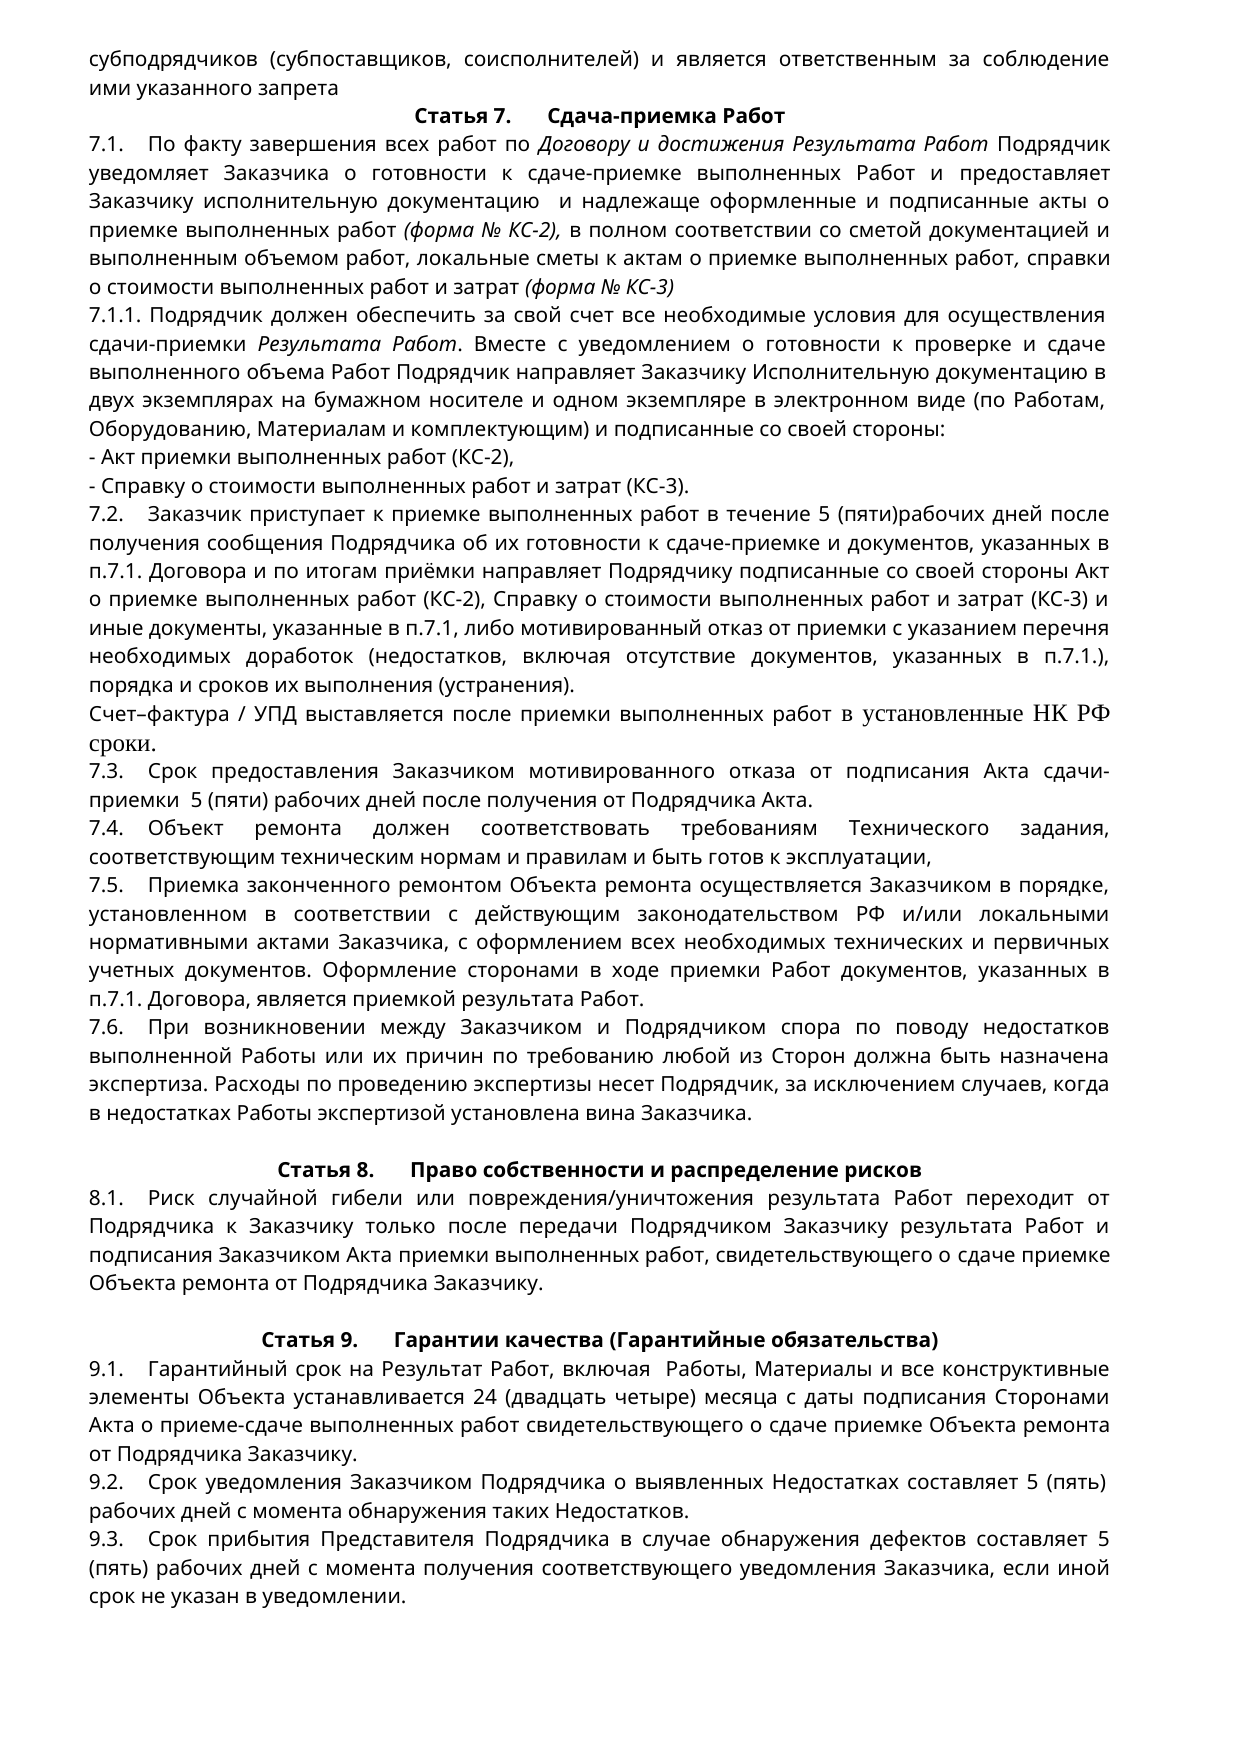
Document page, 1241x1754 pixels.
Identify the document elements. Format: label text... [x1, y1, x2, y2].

text - Справку о стоимости выполненных работ и затрат (КС-3). [89, 471, 1107, 499]
list Гарантии качества (Гарантийные обязательства) [89, 1325, 1111, 1354]
text - Акт приемки выполненных работ (КС-2), [89, 442, 1107, 471]
list Срок уведомления Заказчиком Подрядчика о выявленных Недостатках составляет 5 (пять) рабочих дней с момента обнаружения таких Недостатков. [89, 1467, 1107, 1524]
list Счет–фактура / УПД выставляется после приемки выполненных работ в установленные НК РФ сроки. [89, 698, 1111, 757]
list Риск случайной гибели или повреждения/уничтожения результата Работ переходит от Подрядчика к Заказчику только после передачи Подрядчиком Заказчику результата Работ и подписания Заказчиком Акта приемки выполненных работ, свидетельствующего о сдаче приемке Объекта ремонта от Подрядчика Заказчику. [89, 1183, 1111, 1297]
list Заказчик приступает к приемке выполненных работ в течение 5 (пяти)рабочих дней после получения сообщения Подрядчика об их готовности к сдаче-приемке и документов, указанных в п.7.1. Договора и по итогам приёмки направляет Подрядчику подписанные со своей стороны Акт о приемке выполненных работ (КС-2), Справку о стоимости выполненных работ и затрат (КС-3) и иные документы, указанные в п.7.1, либо мотивированный отказ от приемки с указанием перечня необходимых доработок (недостатков, включая отсутствие документов, указанных в п.7.1.), порядка и сроков их выполнения (устранения). [89, 499, 1111, 698]
text 7.1.1. Подрядчик должен обеспечить за свой счет все необходимые условия для осуществления сдачи-приемки Результата Работ. Вместе с уведомлением о готовности к проверке и сдаче выполненного объема Работ Подрядчик направляет Заказчику Исполнительную документацию в двух экземплярах на бумажном носителе и одном экземпляре в электронном виде (по Работам, Оборудованию, Материалам и комплектующим) и подписанные со своей стороны: [89, 300, 1107, 442]
list По факту завершения всех работ по Договору и достижения Результата Работ Подрядчик уведомляет Заказчика о готовности к сдаче-приемке выполненных Работ и предоставляет Заказчику исполнительную документацию и надлежаще оформленные и подписанные акты о приемке выполненных работ (форма № КС-2), в полном соответствии со сметой документацией и выполненным объемом работ, локальные сметы к актам о приемке выполненных работ, справки о стоимости выполненных работ и затрат (форма № КС-3) [89, 129, 1111, 300]
list Срок предоставления Заказчиком мотивированного отказа от подписания Акта сдачи-приемки 5 (пяти) рабочих дней после получения от Подрядчика Акта. [89, 757, 1111, 813]
list Срок прибытия Представителя Подрядчика в случае обнаружения дефектов составляет 5 (пять) рабочих дней с момента получения соответствующего уведомления Заказчика, если иной срок не указан в уведомлении. [89, 1524, 1111, 1610]
list Приемка законченного ремонтом Объекта ремонта осуществляется Заказчиком в порядке, установленном в соответствии с действующим законодательством РФ и/или локальными нормативными актами Заказчика, с оформлением всех необходимых технических и первичных учетных документов. Оформление сторонами в ходе приемки Работ документов, указанных в п.7.1. Договора, является приемкой результата Работ. [89, 870, 1111, 1012]
list При возникновении между Заказчиком и Подрядчиком спора по поводу недостатков выполненной Работы или их причин по требованию любой из Сторон должна быть назначена экспертиза. Расходы по проведению экспертизы несет Подрядчик, за исключением случаев, когда в недостатках Работы экспертизой установлена вина Заказчика. [89, 1012, 1111, 1126]
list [89, 44, 1111, 101]
list Объект ремонта должен соответствовать требованиям Технического задания, соответствующим техническим нормам и правилам и быть готов к эксплуатации, [89, 813, 1111, 870]
list Право собственности и распределение рисков [89, 1155, 1111, 1183]
list Сдача-приемка Работ [89, 101, 1111, 129]
list Гарантийный срок на Результат Работ, включая Работы, Материалы и все конструктивные элементы Объекта устанавливается 24 (двадцать четыре) месяца с даты подписания Сторонами Акта о приеме-сдаче выполненных работ свидетельствующего о сдаче приемке Объекта ремонта от Подрядчика Заказчику. [89, 1354, 1111, 1467]
